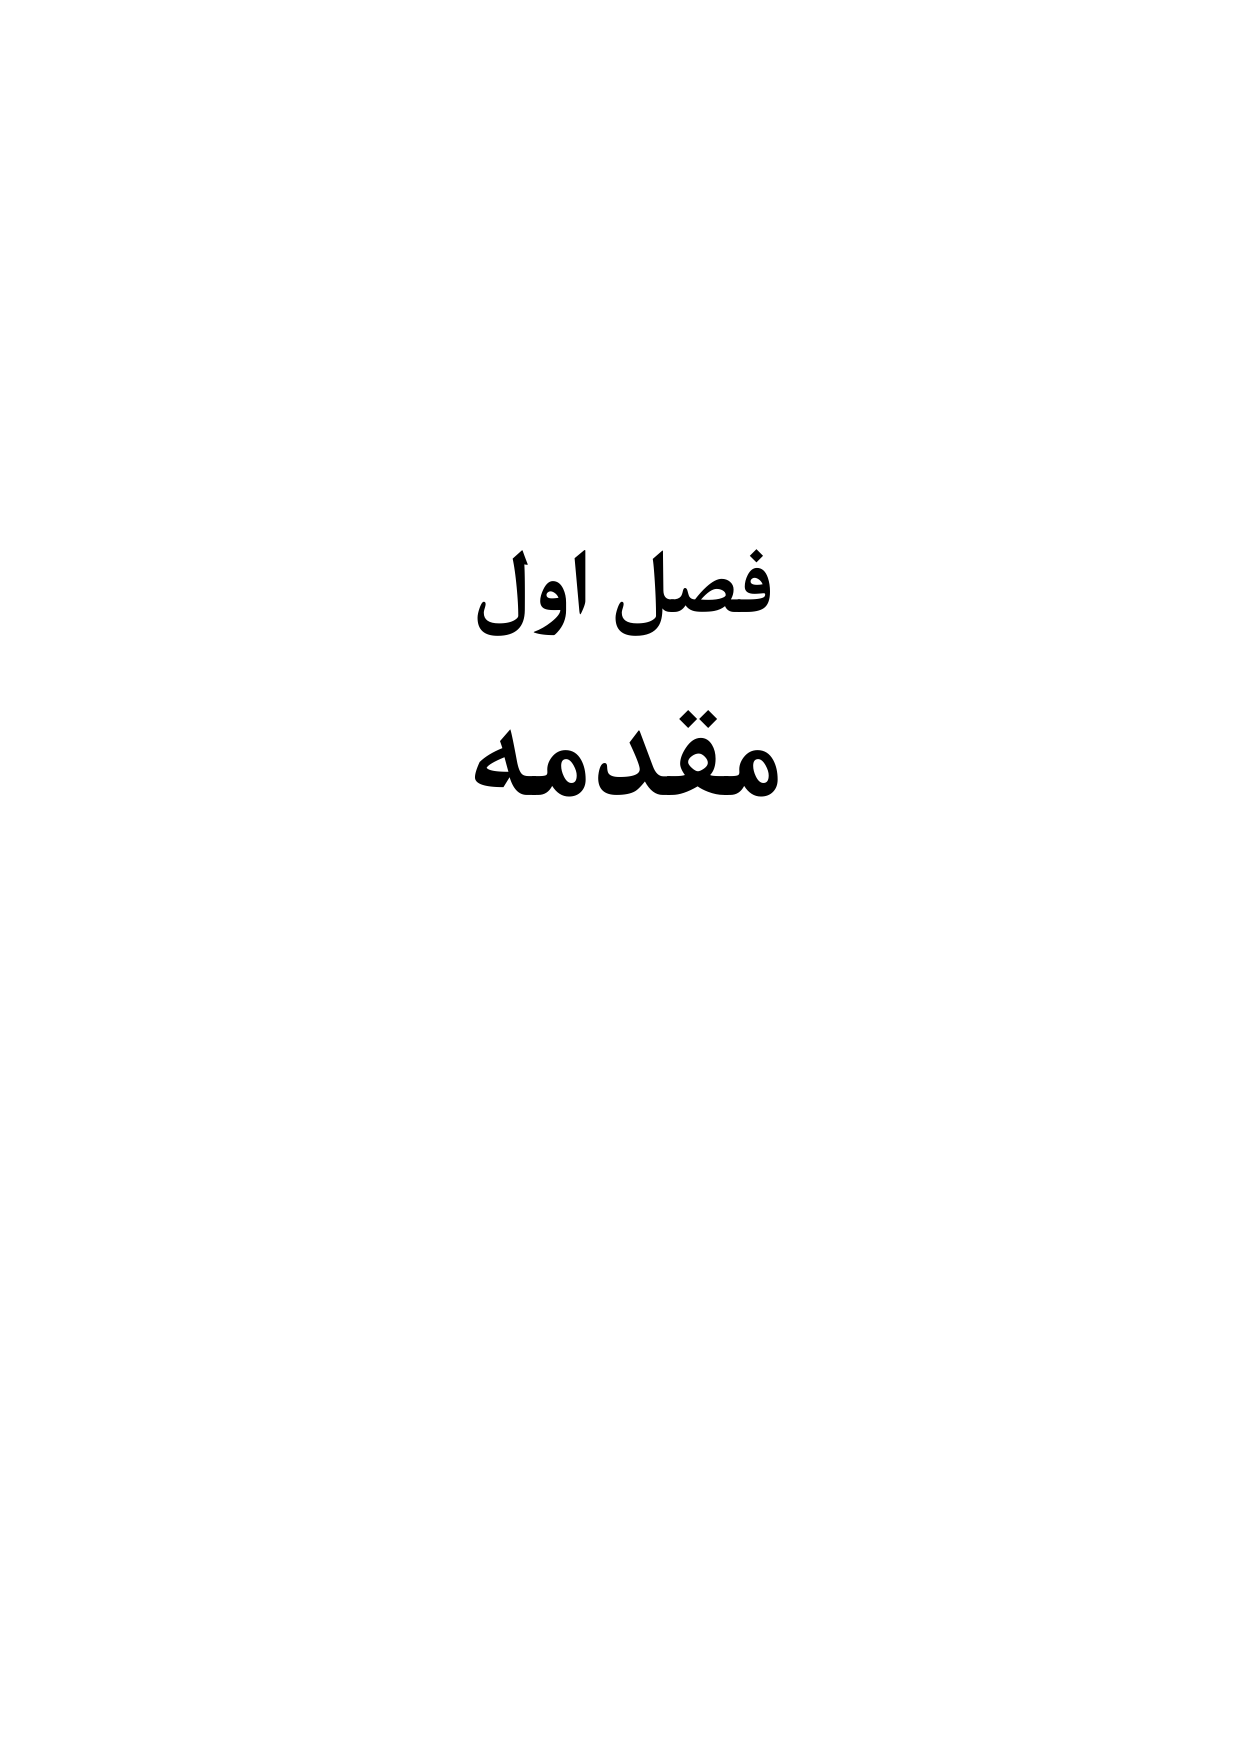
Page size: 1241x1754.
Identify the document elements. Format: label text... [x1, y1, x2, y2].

text فصل اول [177, 547, 1063, 647]
text مقدمه [177, 697, 1063, 847]
